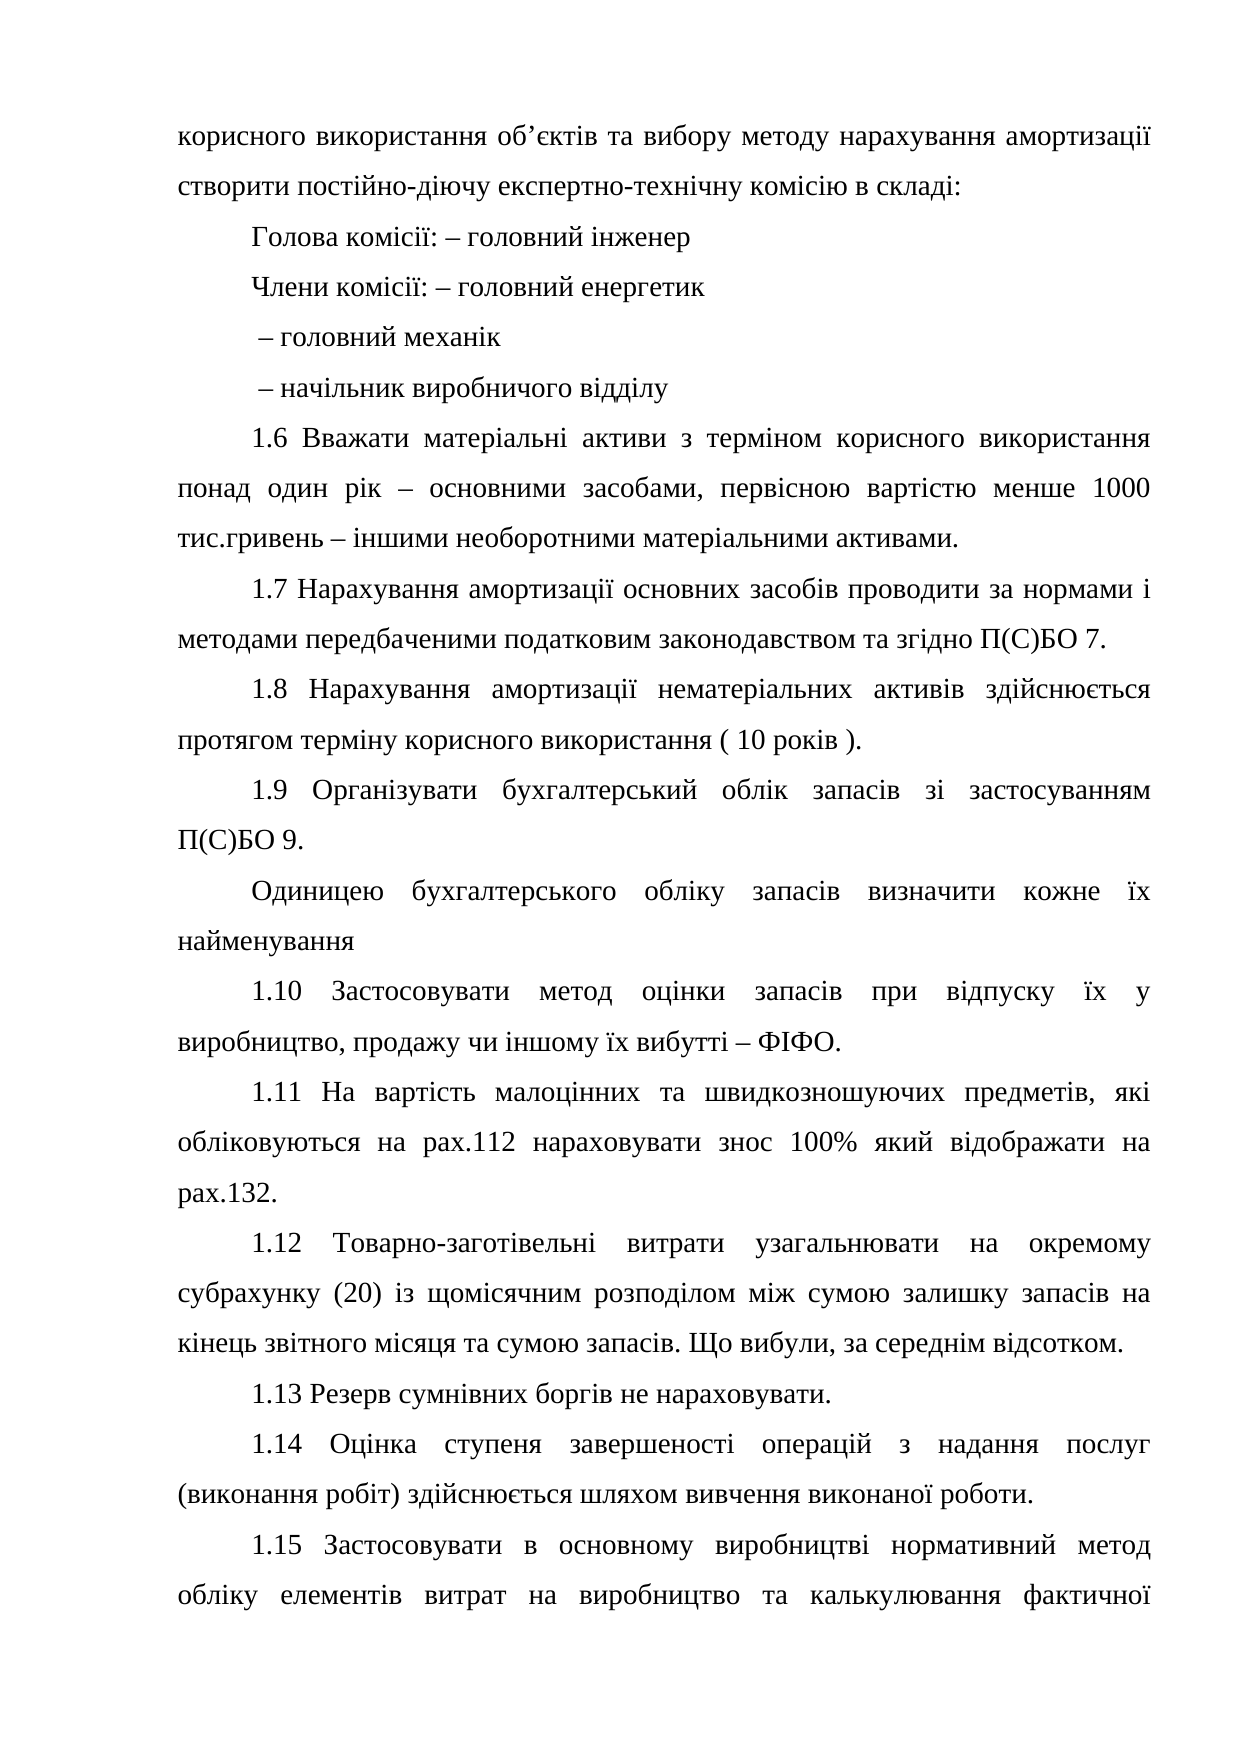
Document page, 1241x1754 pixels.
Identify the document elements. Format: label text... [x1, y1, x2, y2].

text Одиницею бухгалтерського обліку запасів визначити кожне їх найменування [177, 873, 1152, 957]
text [177, 1527, 1152, 1611]
text 1.12 Товарно-заготівельні витрати узагальнювати на окремому субрахунку (20) із щомісячним розподілом між сумою залишку запасів на кінець звітного місяця та сумою запасів. Що вибули, за середнім відсотком. [177, 1225, 1152, 1359]
text – начільник виробничого відділу [177, 370, 1152, 403]
text 1.8 Нарахування амортизації нематеріальних активів здійснюється протягом терміну корисного використання ( 10 років ). [177, 672, 1152, 755]
text 1.7 Нарахування амортизації основних засобів проводити за нормами і методами передбаченими податковим законодавством та згідно П(С)БО 7. [177, 571, 1152, 655]
text Члени комісії: – головний енергетик [177, 269, 1152, 303]
text Голова комісії: – головний інженер [177, 219, 1152, 252]
text 1.14 Оцінка ступеня завершеності операцій з надання послуг (виконання робіт) здійснюється шляхом вивчення виконаної роботи. [177, 1426, 1152, 1510]
text – головний механік [177, 319, 1152, 353]
text 1.13 Резерв сумнівних боргів не нараховувати. [177, 1376, 1152, 1409]
text 1.6 Вважати матеріальні активи з терміном корисного використання понад один рік – основними засобами, первісною вартістю менше 1000 тис.гривень – іншими необоротними матеріальними активами. [177, 420, 1152, 554]
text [177, 118, 1152, 202]
text 1.9 Організувати бухгалтерський облік запасів зі застосуванням П(С)БО 9. [177, 772, 1152, 856]
text 1.10 Застосовувати метод оцінки запасів при відпуску їх у виробництво, продажу чи іншому їх вибутті – ФІФО. [177, 973, 1152, 1057]
text 1.11 На вартість малоцінних та швидкозношуючих предметів, які обліковуються на рах.112 нараховувати знос 100% який відображати на рах.132. [177, 1074, 1152, 1208]
